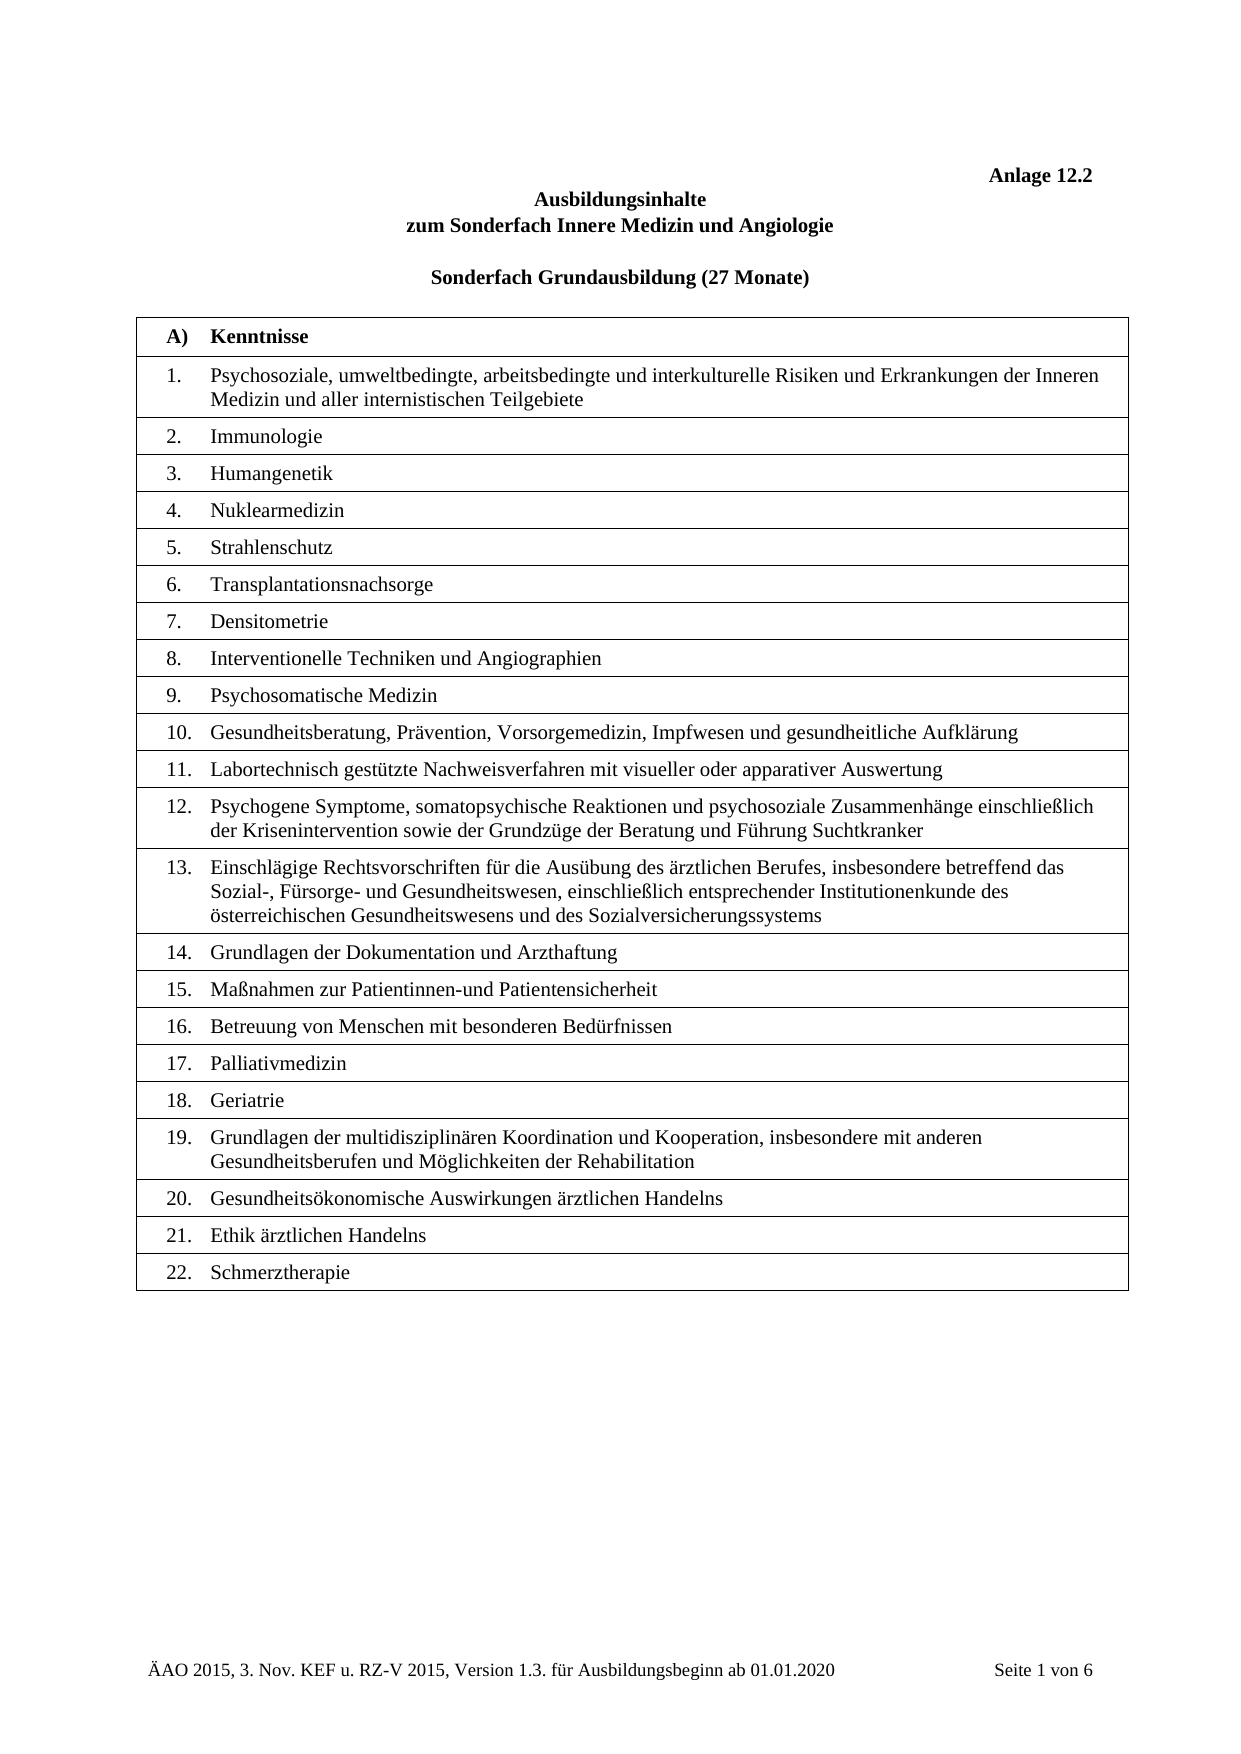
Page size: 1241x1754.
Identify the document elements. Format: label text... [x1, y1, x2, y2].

table_cell Betreuung von Menschen mit besonderen Bedürfnissen [137, 1008, 1128, 1044]
table_cell Psychosoziale, umweltbedingte, arbeitsbedingte und interkulturelle Risiken und Erkrankungen der Inneren Medizin und aller internistischen Teilgebiete [137, 357, 1128, 417]
table_cell Ethik ärztlichen Handelns [137, 1217, 1128, 1253]
table_cell Palliativmedizin [137, 1045, 1128, 1081]
table_cell Gesundheitsökonomische Auswirkungen ärztlichen Handelns [137, 1180, 1128, 1216]
table_cell Densitometrie [137, 603, 1128, 639]
table_cell Geriatrie [137, 1082, 1128, 1118]
table_cell Strahlenschutz [137, 529, 1128, 565]
table_cell Transplantationsnachsorge [137, 566, 1128, 602]
table_cell Nuklearmedizin [137, 492, 1128, 528]
table_cell Gesundheitsberatung, Prävention, Vorsorgemedizin, Impfwesen und gesundheitliche Aufklärung [137, 714, 1128, 750]
table_cell Maßnahmen zur Patientinnen-und Patientensicherheit [137, 971, 1128, 1007]
table_cell Einschlägige Rechtsvorschriften für die Ausübung des ärztlichen Berufes, insbesondere betreffend das Sozial-, Fürsorge- und Gesundheitswesen, einschließlich entsprechender Institutionenkunde des österreichischen Gesundheitswesens und des Sozialversicherungssystems [137, 849, 1128, 933]
table_cell Psychosomatische Medizin [137, 677, 1128, 713]
text Sonderfach Grundausbildung (27 Monate) [148, 265, 1093, 289]
table_cell Labortechnisch gestützte Nachweisverfahren mit visueller oder apparativer Auswertung [137, 751, 1128, 787]
table_cell Psychogene Symptome, somatopsychische Reaktionen und psychosoziale Zusammenhänge einschließlich der Krisenintervention sowie der Grundzüge der Beratung und Führung Suchtkranker [137, 788, 1128, 848]
text Ausbildungsinhalte [148, 187, 1093, 211]
text Anlage 12.2 [148, 164, 1093, 187]
table_header A) Kenntnisse [137, 318, 1128, 356]
table_cell Schmerztherapie [137, 1254, 1128, 1290]
table_cell Immunologie [137, 418, 1128, 454]
table_cell Grundlagen der multidisziplinären Koordination und Kooperation, insbesondere mit anderen Gesundheitsberufen und Möglichkeiten der Rehabilitation [137, 1119, 1128, 1179]
text zum Sonderfach Innere Medizin und Angiologie [148, 213, 1093, 237]
table_cell Grundlagen der Dokumentation und Arzthaftung [137, 934, 1128, 970]
table_cell Humangenetik [137, 455, 1128, 491]
table_cell Interventionelle Techniken und Angiographien [137, 640, 1128, 676]
